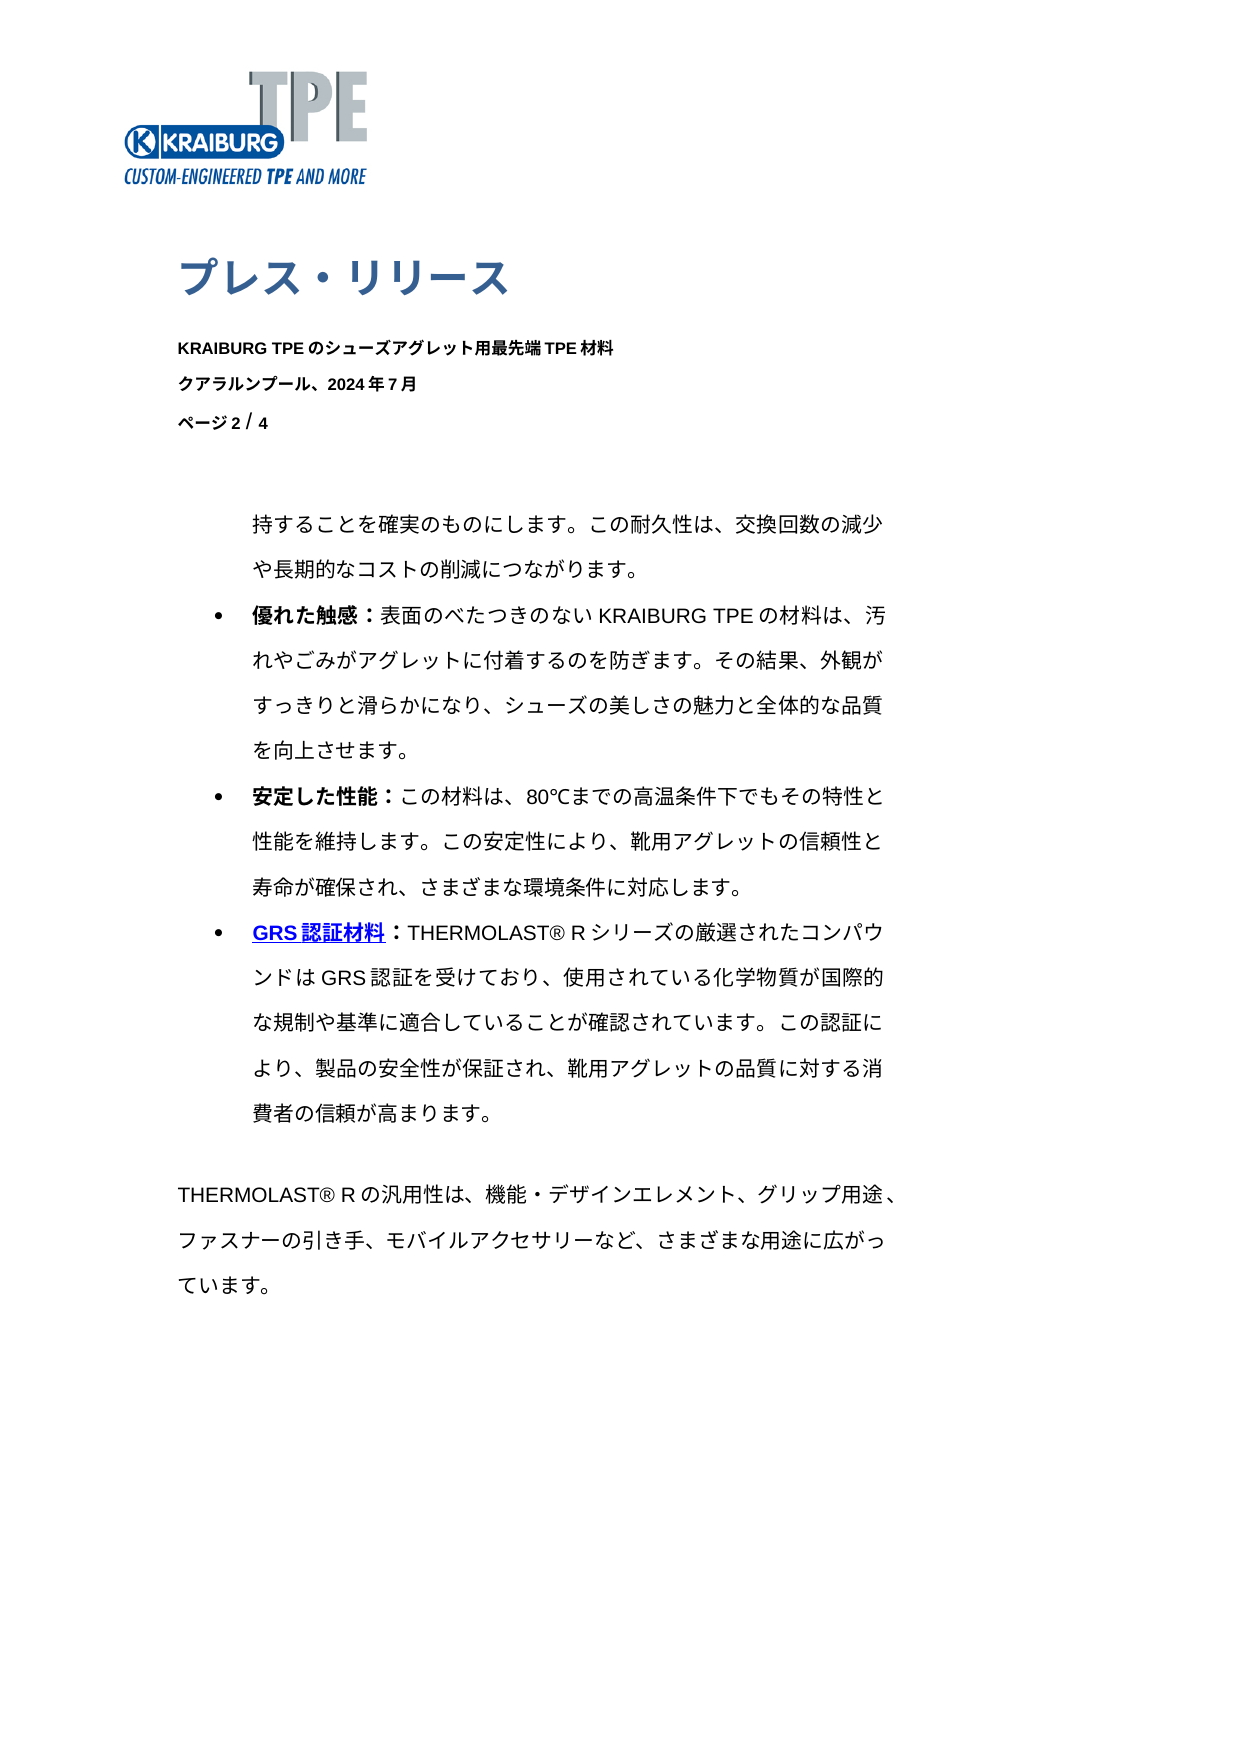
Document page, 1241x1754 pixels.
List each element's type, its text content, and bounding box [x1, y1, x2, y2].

text THERMOLAST® Rの汎用性は、機能・デザインエレメント、グリップ用途、ファスナーの引き手、モバイルアクセサリーなど、さまざまな用途に広がっています。 [177, 1178, 886, 1299]
list GRS認証材料：THERMOLAST® Rシリーズの厳選されたコンパウンドはGRS認証を受けており、使用されている化学物質が国際的な規制や基準に適合していることが確認されています。この認証により、製品の安全性が保証され、靴用アグレットの品質に対する消費者の信頼が高まります。 [215, 916, 886, 1127]
list 優れた触感：表面のべたつきのないKRAIBURG TPEの材料は、汚れやごみがアグレットに付着するのを防ぎます。その結果、外観がすっきりと滑らかになり、シューズの美しさの魅力と全体的な品質を向上させます。 [215, 599, 886, 765]
picture [112, 55, 379, 200]
list 安定した性能：この材料は、80℃までの高温条件下でもその特性と性能を維持します。この安定性により、靴用アグレットの信頼性と寿命が確保され、さまざまな環境条件に対応します。 [215, 780, 886, 901]
list 耐久性：最適化された機械的特性に設計されたこの材料は、靴のアグレットが日々の磨耗に耐え、長期間にわたって形状と機能性を維持することを確実のものにします。この耐久性は、交換回数の減少や長期的なコストの削減につながります。 [215, 508, 886, 584]
